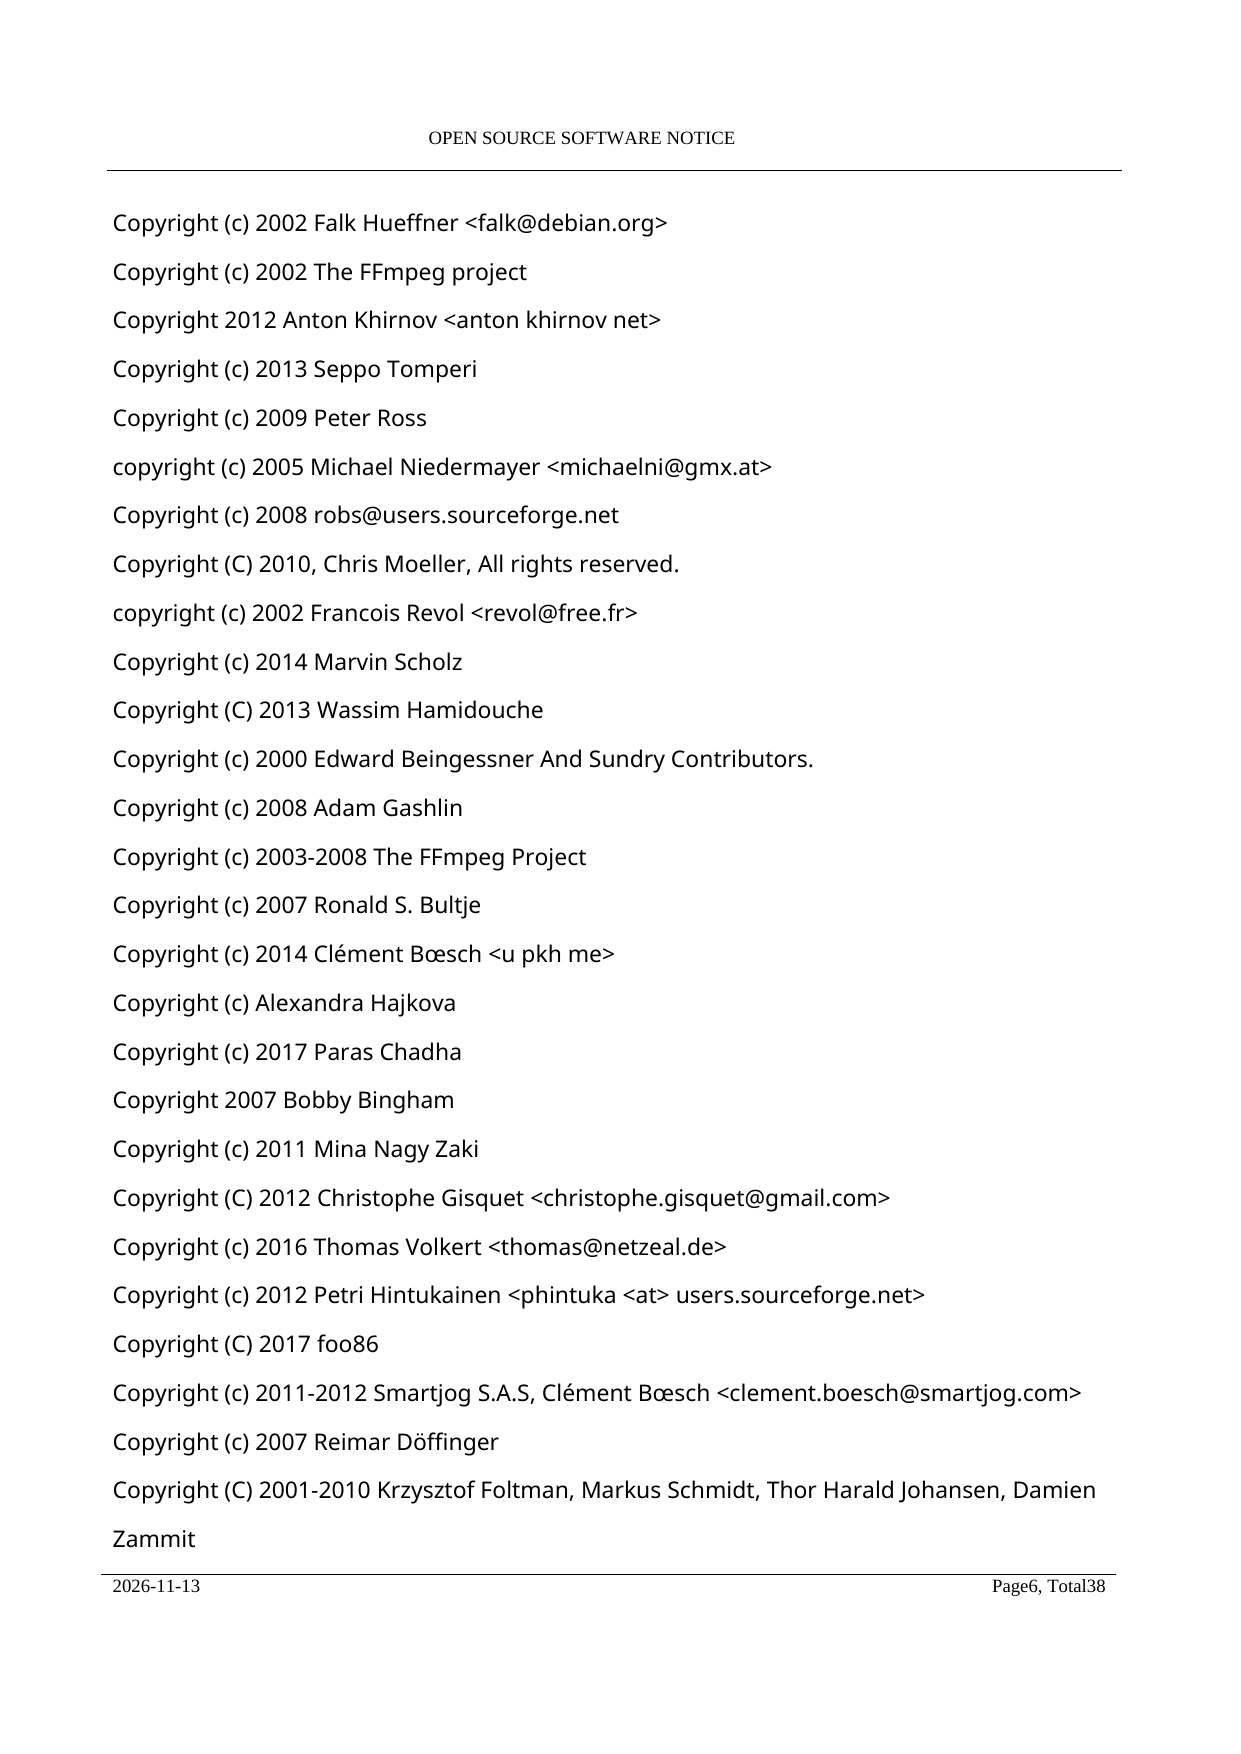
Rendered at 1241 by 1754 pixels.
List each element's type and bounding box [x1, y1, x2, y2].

text [112, 206, 1128, 1555]
